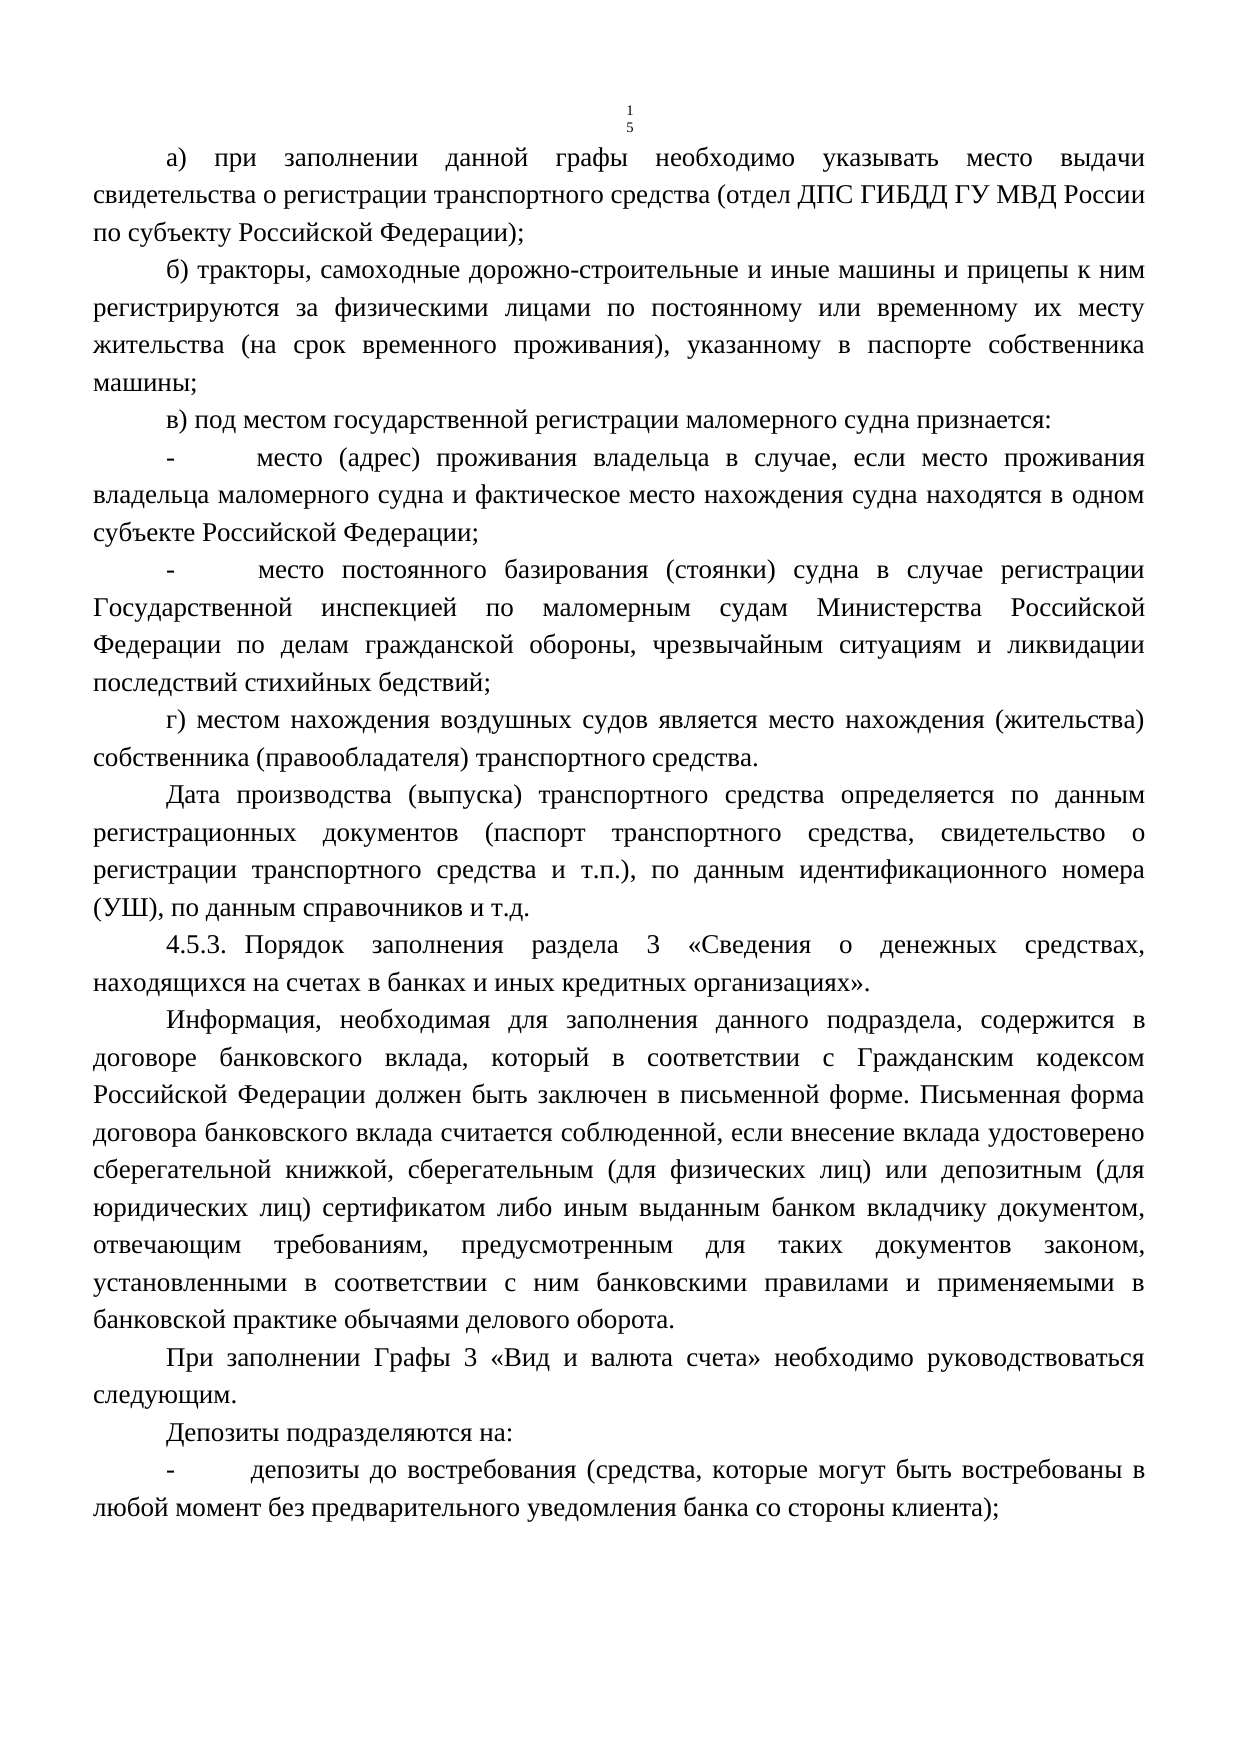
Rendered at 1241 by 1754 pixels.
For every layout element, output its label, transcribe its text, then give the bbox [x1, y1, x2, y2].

list Порядок заполнения раздела 3 «Сведения о денежных средствах, находящихся на счетах в банках и иных кредитных организациях». [93, 924, 1146, 999]
text При заполнении Графы 3 «Вид и валюта счета» необходимо руководствоваться следующим. [93, 1336, 1146, 1411]
text а) при заполнении данной графы необходимо указывать место выдачи свидетельства о регистрации транспортного средства (отдел ДПС ГИБДД ГУ МВД России по субъекту Российской Федерации); [93, 136, 1146, 249]
text б) тракторы, самоходные дорожно-строительные и иные машины и прицепы к ним регистрируются за физическими лицами по постоянному или временному их месту жительства (на срок временного проживания), указанному в паспорте собственника машины; [93, 249, 1146, 399]
list место (адрес) проживания владельца в случае, если место проживания владельца маломерного судна и фактическое место нахождения судна находятся в одном субъекте Российской Федерации; [93, 436, 1146, 549]
text г) местом нахождения воздушных судов является место нахождения (жительства) собственника (правообладателя) транспортного средства. [93, 699, 1146, 774]
text Информация, необходимая для заполнения данного подраздела, содержится в договоре банковского вклада, который в соответствии с Гражданским кодексом Российской Федерации должен быть заключен в письменной форме. Письменная форма договора банковского вклада считается соблюденной, если внесение вклада удостоверено сберегательной книжкой, сберегательным (для физических лиц) или депозитным (для юридических лиц) сертификатом либо иным выданным банком вкладчику документом, отвечающим требованиям, предусмотренным для таких документов законом, установленными в соответствии с ним банковскими правилами и применяемыми в банковской практике обычаями делового оборота. [93, 999, 1146, 1336]
text Депозиты подразделяются на: [93, 1411, 1150, 1449]
list депозиты до востребования (средства, которые могут быть востребованы в любой момент без предварительного уведомления банка со стороны клиента); [93, 1449, 1146, 1524]
list место постоянного базирования (стоянки) судна в случае регистрации Государственной инспекцией по маломерным судам Министерства Российской Федерации по делам гражданской обороны, чрезвычайным ситуациям и ликвидации последствий стихийных бедствий; [93, 549, 1146, 699]
text Дата производства (выпуска) транспортного средства определяется по данным регистрационных документов (паспорт транспортного средства, свидетельство о регистрации транспортного средства и т.п.), по данным идентификационного номера (УШ), по данным справочников и т.д. [93, 774, 1146, 924]
text в) под местом государственной регистрации маломерного судна признается: [93, 399, 1146, 436]
